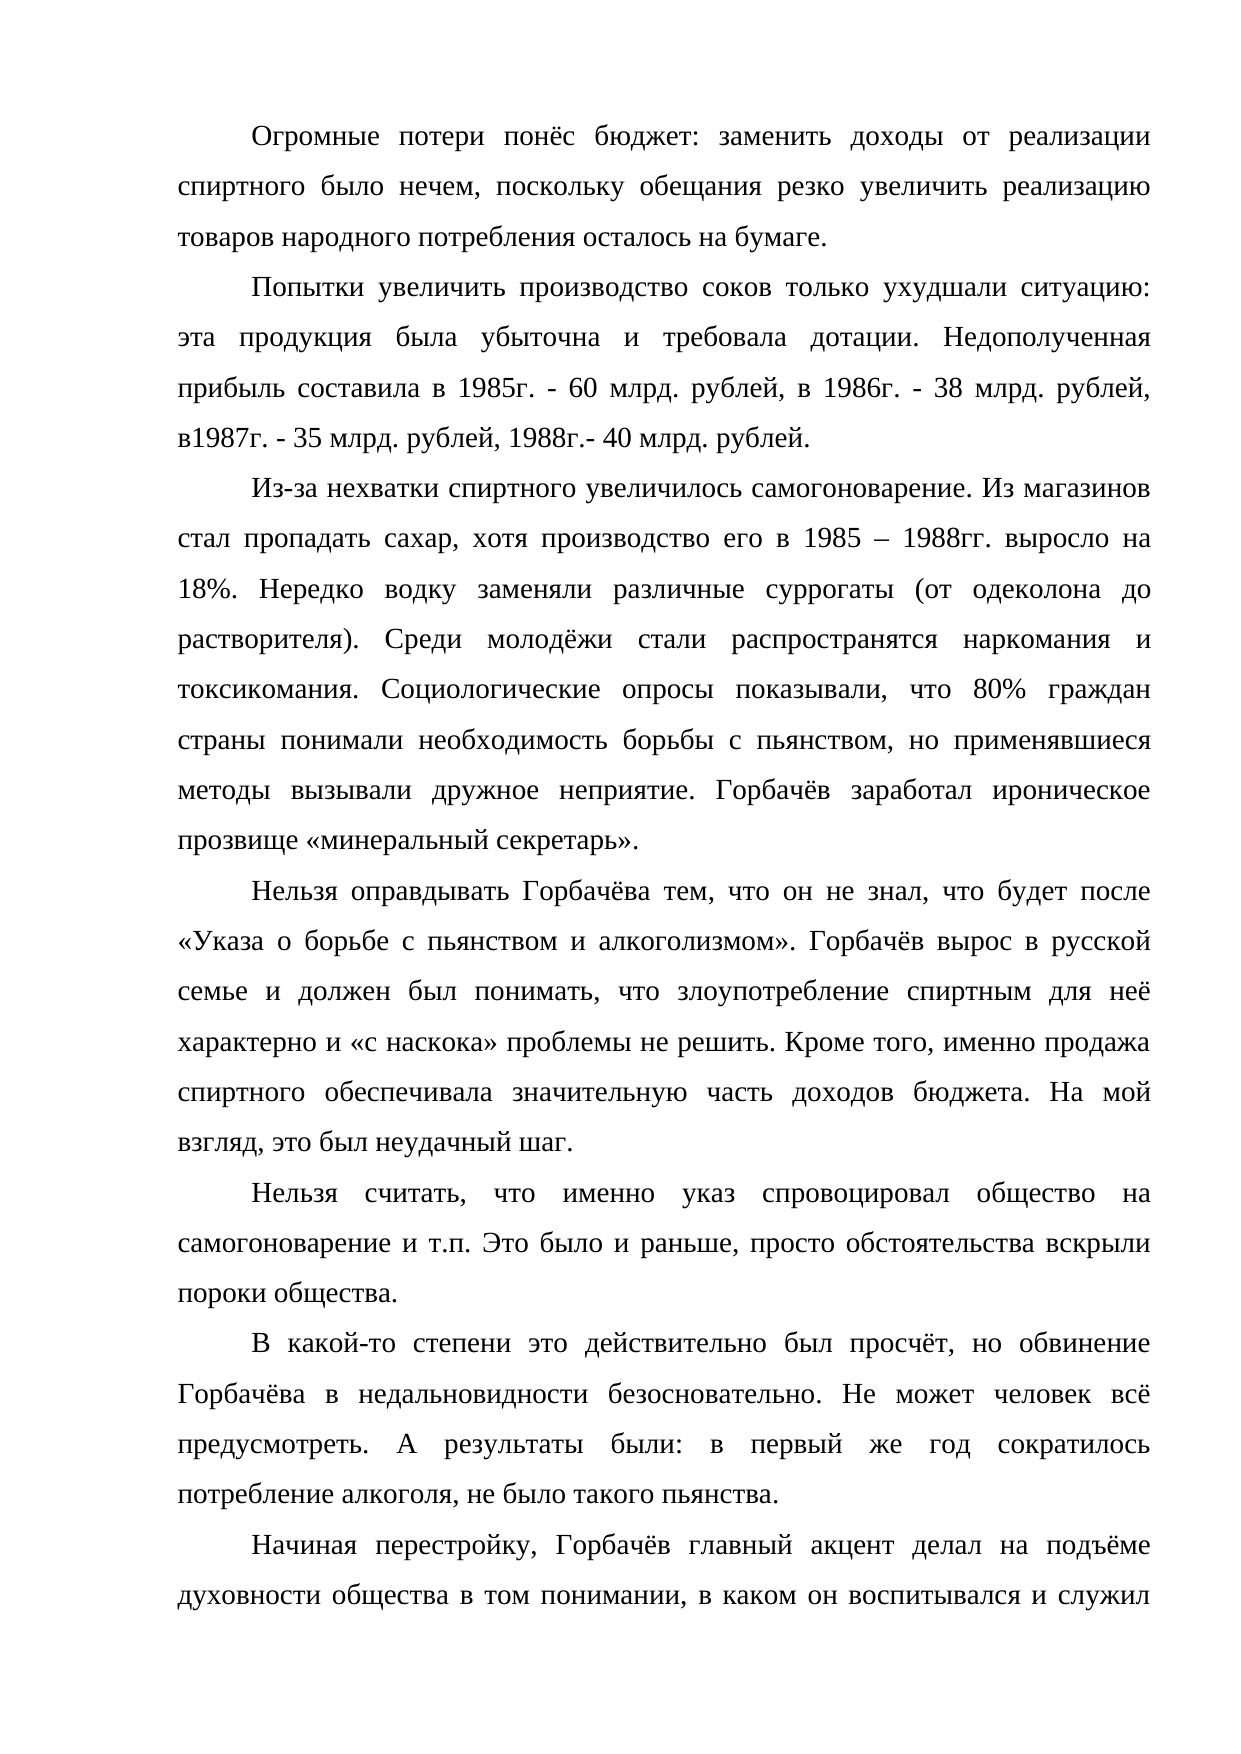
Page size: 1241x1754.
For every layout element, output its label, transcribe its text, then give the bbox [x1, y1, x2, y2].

text Попытки увеличить производство соков только ухудшали ситуацию: эта продукция была убыточна и требовала дотации. Недополученная прибыль составила в 1985г. - 60 млрд. рублей, в 1986г. - 38 млрд. рублей, в1987г. - 35 млрд. рублей, 1988г.- 40 млрд. рублей. [177, 269, 1152, 453]
text Нельзя оправдывать Горбачёва тем, что он не знал, что будет после «Указа о борьбе с пьянством и алкоголизмом». Горбачёв вырос в русской семье и должен был понимать, что злоупотребление спиртным для неё характерно и «с наскока» проблемы не решить. Кроме того, именно продажа спиртного обеспечивала значительную часть доходов бюджета. На мой взгляд, это был неудачный шаг. [177, 873, 1152, 1158]
text Нельзя считать, что именно указ спровоцировал общество на самогоноварение и т.п. Это было и раньше, просто обстоятельства вскрыли пороки общества. [177, 1175, 1152, 1309]
title В какой-то степени это действительно был просчёт, но обвинение Горбачёва в недальновидности безосновательно. Не может человек всё предусмотреть. А результаты были: в первый же год сократилось потребление алкоголя, не было такого пьянства. [177, 1326, 1152, 1510]
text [177, 1527, 1152, 1611]
text Огромные потери понёс бюджет: заменить доходы от реализации спиртного было нечем, поскольку обещания резко увеличить реализацию товаров народного потребления осталось на бумаге. [177, 118, 1152, 252]
text Из-за нехватки спиртного увеличилось самогоноварение. Из магазинов стал пропадать сахар, хотя производство его в 1985 – 1988гг. выросло на 18%. Нередко водку заменяли различные суррогаты (от одеколона до растворителя). Среди молодёжи стали распространятся наркомания и токсикомания. Социологические опросы показывали, что 80% граждан страны понимали необходимость борьбы с пьянством, но применявшиеся методы вызывали дружное неприятие. Горбачёв заработал ироническое прозвище «минеральный секретарь». [177, 470, 1152, 856]
